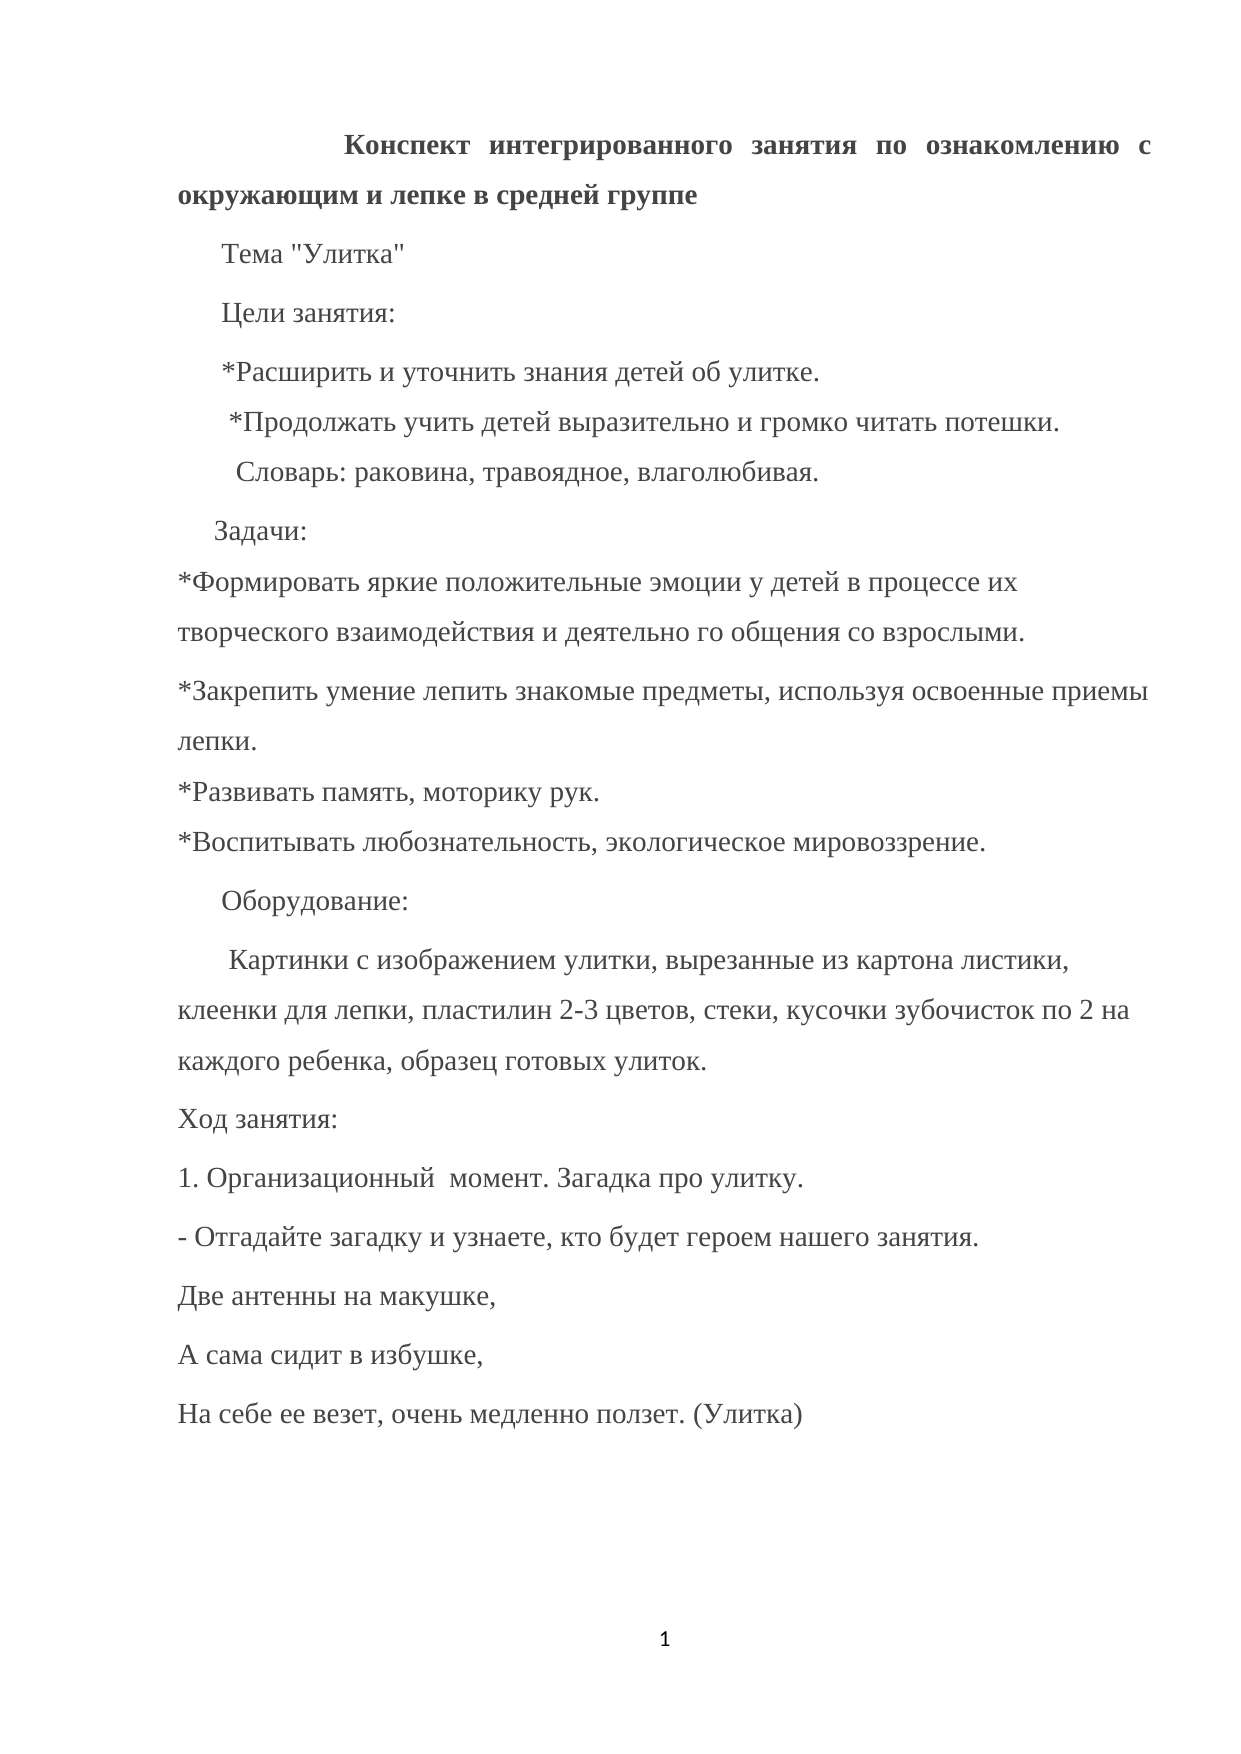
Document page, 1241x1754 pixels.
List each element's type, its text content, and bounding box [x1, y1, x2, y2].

text А сама сидит в избушке, [177, 1337, 1152, 1371]
text Конспект интегрированного занятия по ознакомлению с окружающим и лепке в средней группе [177, 127, 1152, 211]
text Оборудование: [177, 883, 1152, 917]
text Задачи: *Формировать яркие положительные эмоции у детей в процессе их творческого взаимодействия и деятельно го общения со взрослыми. [177, 513, 1152, 648]
text Картинки с изображением улитки, вырезанные из картона листики, клеенки для лепки, пластилин 2-3 цветов, стеки, кусочки зубочисток по 2 на каждого ребенка, образец готовых улиток. [177, 942, 1152, 1076]
text Цели занятия: [177, 295, 1152, 328]
text *Расширить и уточнить знания детей об улитке. *Продолжать учить детей выразительно и громко читать потешки. Словарь: раковина, травоядное, влаголюбивая. [177, 354, 1152, 488]
text - Отгадайте загадку и узнаете, кто будет героем нашего занятия. [177, 1219, 1152, 1253]
text 1. Организационный момент. Загадка про улитку. [177, 1161, 1152, 1194]
text Тема "Улитка" [177, 236, 1152, 269]
text Ход занятия: [177, 1102, 1152, 1135]
text *Закрепить умение лепить знакомые предметы, используя освоенные приемы лепки. *Развивать память, моторику рук. *Воспитывать любознательность, экологическое мировоззрение. [177, 673, 1152, 858]
text На себе ее везет, очень медленно ползет. (Улитка) [177, 1396, 1152, 1430]
text Две антенны на макушке, [177, 1278, 1152, 1312]
